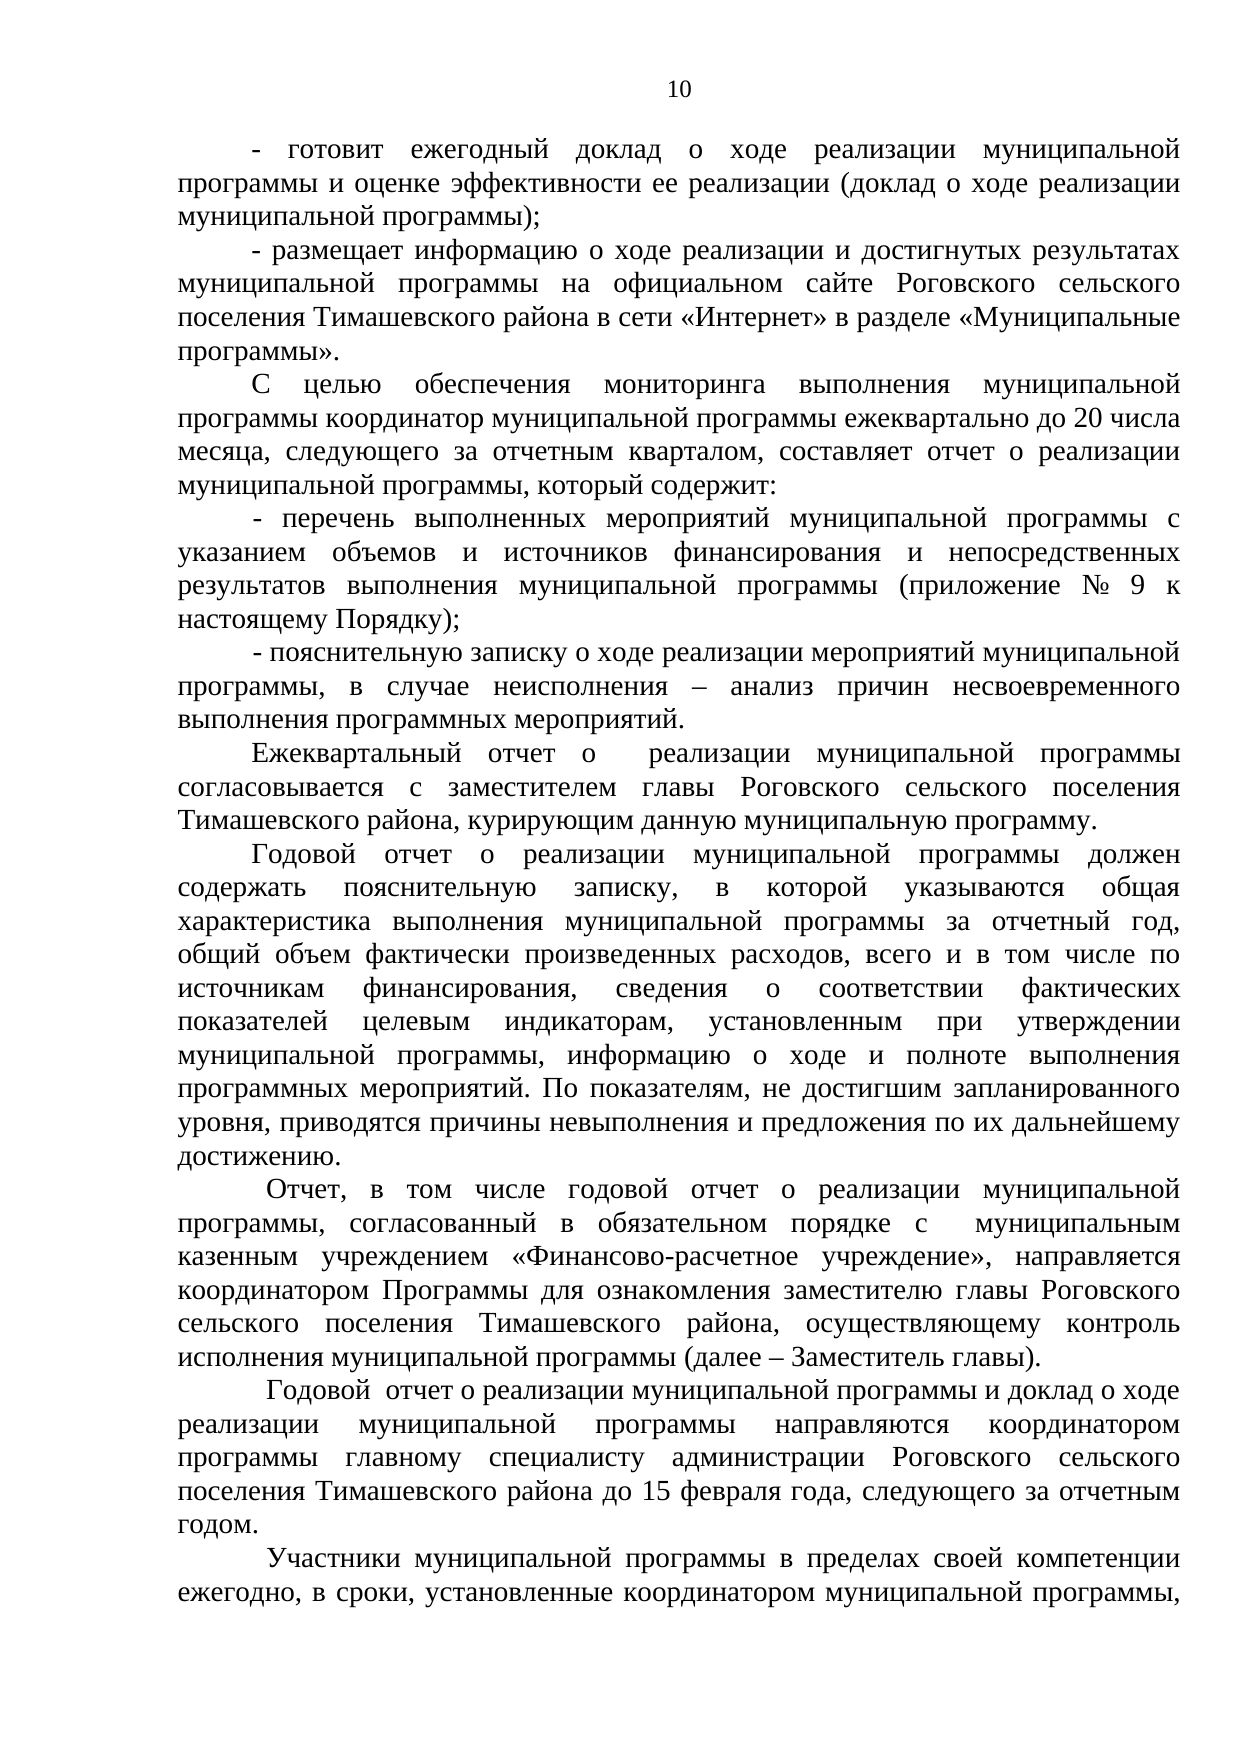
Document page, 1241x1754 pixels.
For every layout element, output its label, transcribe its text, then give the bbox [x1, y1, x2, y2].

text С целью обеспечения мониторинга выполнения муниципальной программы координатор муниципальной программы ежеквартально до 20 числа месяца, следующего за отчетным кварталом, составляет отчет о реализации муниципальной программы, который содержит: [177, 366, 1181, 500]
text - готовит ежегодный доклад о ходе реализации муниципальной программы и оценке эффективности ее реализации (доклад о ходе реализации муниципальной программы); [177, 131, 1181, 232]
text - пояснительную записку о ходе реализации мероприятий муниципальной программы, в случае неисполнения – анализ причин несвоевременного выполнения программных мероприятий. [177, 634, 1181, 735]
text Годовой отчет о реализации муниципальной программы должен содержать пояснительную записку, в которой указываются общая характеристика выполнения муниципальной программы за отчетный год, общий объем фактически произведенных расходов, всего и в том числе по источникам финансирования, сведения о соответствии фактических показателей целевым индикаторам, установленным при утверждении муниципальной программы, информацию о ходе и полноте выполнения программных мероприятий. По показателям, не достигшим запланированного уровня, приводятся причины невыполнения и предложения по их дальнейшему достижению. [177, 836, 1181, 1171]
text Годовой отчет о реализации муниципальной программы и доклад о ходе реализации муниципальной программы направляются координатором программы главному специалисту администрации Роговского сельского поселения Тимашевского района до 15 февраля года, следующего за отчетным годом. [177, 1372, 1181, 1540]
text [177, 1540, 1181, 1607]
text - перечень выполненных мероприятий муниципальной программы с указанием объемов и источников финансирования и непосредственных результатов выполнения муниципальной программы (приложение № 9 к настоящему Порядку); [177, 500, 1181, 634]
text - размещает информацию о ходе реализации и достигнутых результатах муниципальной программы на официальном сайте Роговского сельского поселения Тимашевского района в сети «Интернет» в разделе «Муниципальные программы». [177, 232, 1181, 366]
text Отчет, в том числе годовой отчет о реализации муниципальной программы, согласованный в обязательном порядке с муниципальным казенным учреждением «Финансово-расчетное учреждение», направляется координатором Программы для ознакомления заместителю главы Роговского сельского поселения Тимашевского района, осуществляющему контроль исполнения муниципальной программы (далее – Заместитель главы). [177, 1171, 1181, 1372]
text Ежеквартальный отчет о реализации муниципальной программы согласовывается с заместителем главы Роговского сельского поселения Тимашевского района, курирующим данную муниципальную программу. [177, 735, 1181, 836]
